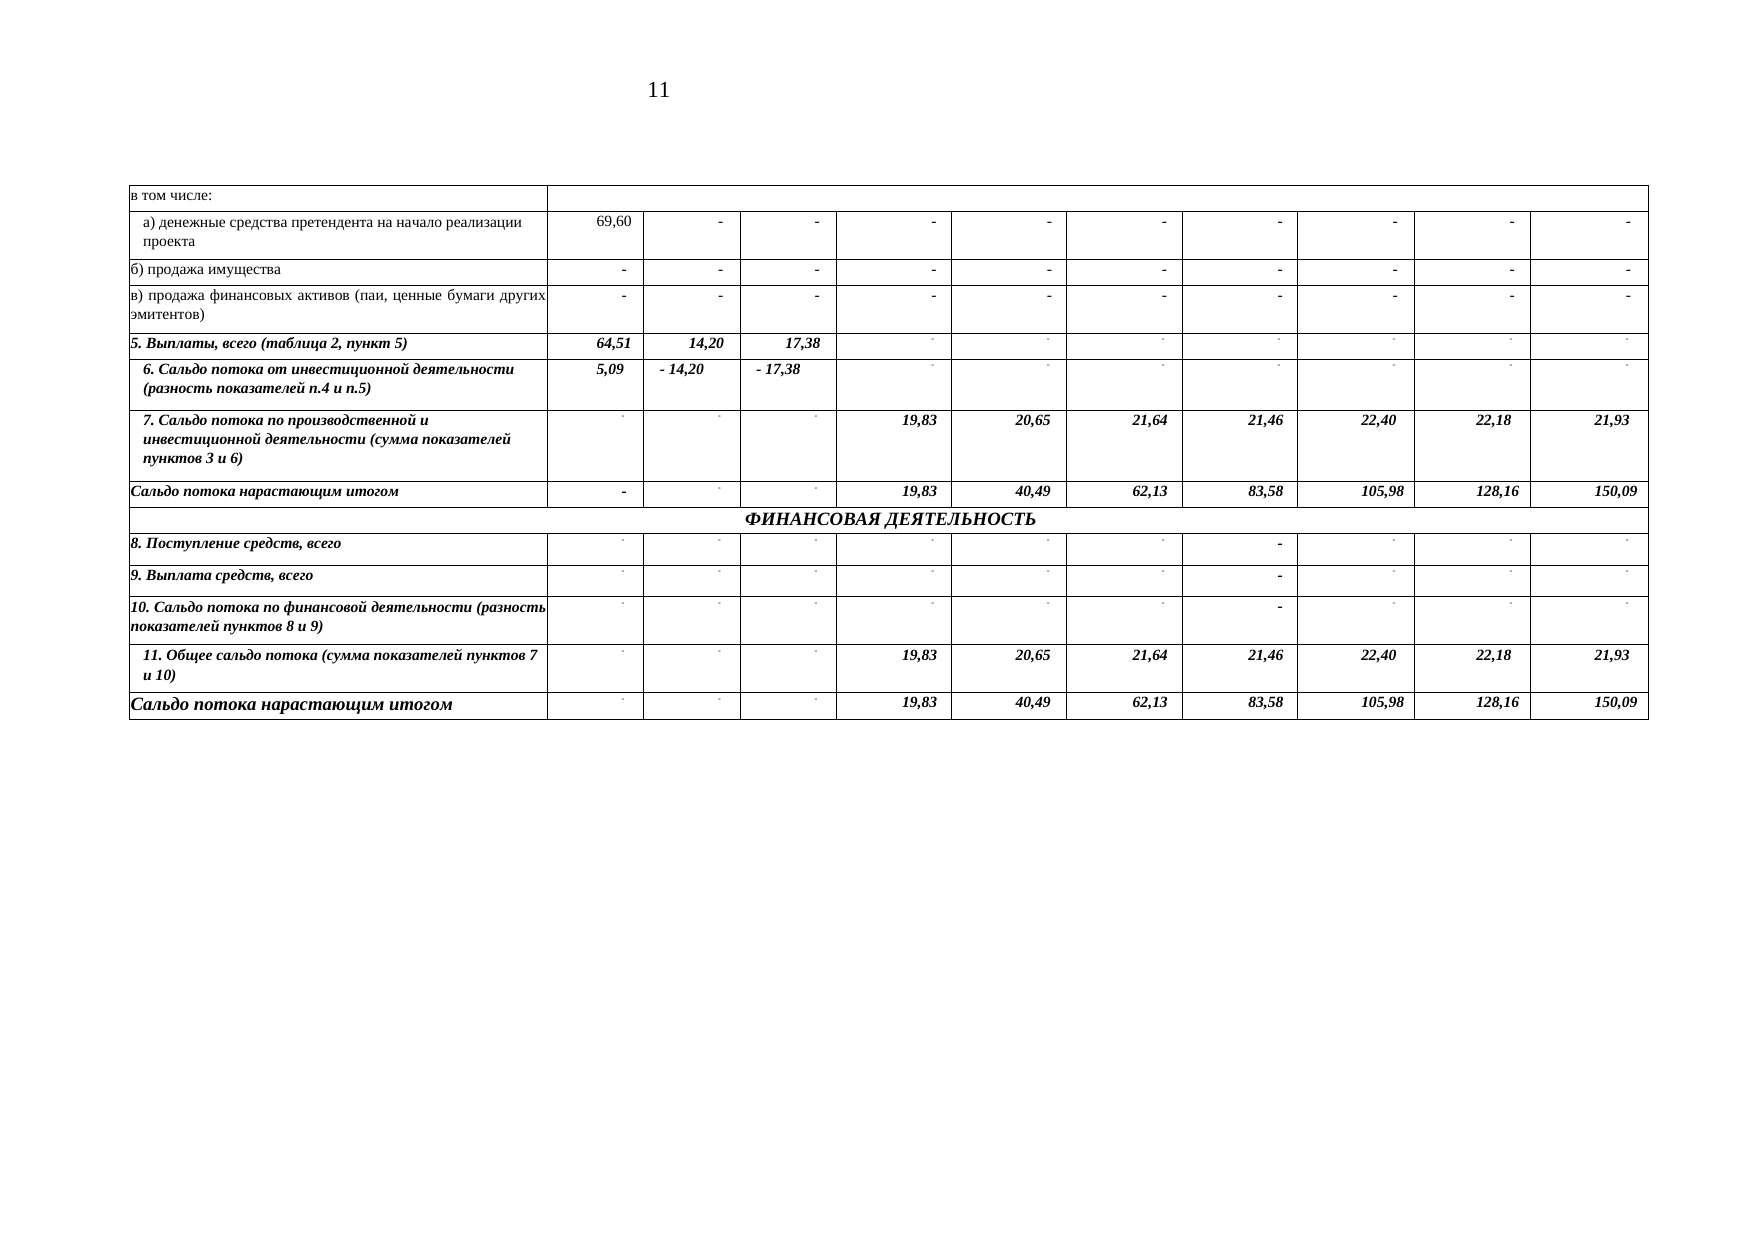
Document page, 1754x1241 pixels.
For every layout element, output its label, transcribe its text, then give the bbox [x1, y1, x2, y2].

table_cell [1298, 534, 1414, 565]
table_cell - [1067, 286, 1182, 333]
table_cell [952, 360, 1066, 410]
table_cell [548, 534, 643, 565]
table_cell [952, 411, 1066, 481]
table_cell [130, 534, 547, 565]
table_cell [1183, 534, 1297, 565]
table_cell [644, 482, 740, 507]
table_cell - [837, 212, 951, 258]
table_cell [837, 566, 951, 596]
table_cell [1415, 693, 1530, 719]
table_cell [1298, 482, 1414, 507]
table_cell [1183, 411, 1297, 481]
table_cell - [1531, 286, 1648, 333]
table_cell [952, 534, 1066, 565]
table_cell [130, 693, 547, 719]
table_cell - [1298, 286, 1414, 333]
table_cell - [1183, 260, 1297, 284]
table_cell - [741, 260, 836, 284]
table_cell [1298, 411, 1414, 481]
table_cell - [952, 334, 1066, 359]
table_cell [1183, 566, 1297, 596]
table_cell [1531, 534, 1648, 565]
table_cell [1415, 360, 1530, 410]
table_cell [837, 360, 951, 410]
table_cell - [1415, 212, 1530, 258]
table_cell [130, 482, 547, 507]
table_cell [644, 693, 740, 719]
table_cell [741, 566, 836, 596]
table_cell - [1067, 260, 1182, 284]
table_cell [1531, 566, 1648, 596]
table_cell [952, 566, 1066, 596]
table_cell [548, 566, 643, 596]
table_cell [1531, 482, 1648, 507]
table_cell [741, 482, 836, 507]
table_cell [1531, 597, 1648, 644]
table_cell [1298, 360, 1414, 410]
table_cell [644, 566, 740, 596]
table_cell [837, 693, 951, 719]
table_cell - [644, 286, 740, 333]
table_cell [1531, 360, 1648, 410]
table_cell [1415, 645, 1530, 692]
table_cell - [548, 260, 643, 284]
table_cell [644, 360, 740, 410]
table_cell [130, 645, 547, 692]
table_cell - [837, 260, 951, 284]
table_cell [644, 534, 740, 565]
table_cell 69,60 [548, 212, 643, 258]
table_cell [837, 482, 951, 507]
table_cell а) денежные средства претендента на начало реализации проекта [130, 212, 547, 258]
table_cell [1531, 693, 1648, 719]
table_cell - [1531, 260, 1648, 284]
table_cell - [1415, 334, 1530, 359]
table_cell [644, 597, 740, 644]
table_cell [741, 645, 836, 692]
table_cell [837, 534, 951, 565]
table_cell - [837, 286, 951, 333]
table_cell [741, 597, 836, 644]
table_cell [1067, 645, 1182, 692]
table_cell - [952, 212, 1066, 258]
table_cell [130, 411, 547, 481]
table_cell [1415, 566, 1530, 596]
table_cell - [1183, 334, 1297, 359]
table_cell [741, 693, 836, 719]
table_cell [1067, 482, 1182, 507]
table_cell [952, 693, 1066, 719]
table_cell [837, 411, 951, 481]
table_cell - [952, 286, 1066, 333]
table_cell 5. Выплаты, всего (таблица 2, пункт 5) [130, 334, 547, 359]
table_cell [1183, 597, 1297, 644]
table_cell б) продажа имущества [130, 260, 547, 284]
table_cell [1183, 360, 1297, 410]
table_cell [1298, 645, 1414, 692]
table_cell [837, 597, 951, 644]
table_cell - [1415, 260, 1530, 284]
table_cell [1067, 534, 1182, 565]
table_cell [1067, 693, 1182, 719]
table_cell - [1531, 334, 1648, 359]
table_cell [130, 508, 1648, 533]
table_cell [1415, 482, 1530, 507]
table_cell - [952, 260, 1066, 284]
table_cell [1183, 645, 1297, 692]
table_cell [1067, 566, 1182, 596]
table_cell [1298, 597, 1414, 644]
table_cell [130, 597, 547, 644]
table_cell 64,51 [548, 334, 643, 359]
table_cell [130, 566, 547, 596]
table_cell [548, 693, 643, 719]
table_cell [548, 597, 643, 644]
table_cell - [1183, 286, 1297, 333]
table_cell - [1298, 260, 1414, 284]
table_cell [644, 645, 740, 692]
table_cell - [741, 286, 836, 333]
table_cell - [1415, 286, 1530, 333]
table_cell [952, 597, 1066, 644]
table_cell - [644, 212, 740, 258]
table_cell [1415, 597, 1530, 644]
table_cell - [1298, 212, 1414, 258]
table_cell 14,20 [644, 334, 740, 359]
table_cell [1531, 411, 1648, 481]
table_cell - [1531, 212, 1648, 258]
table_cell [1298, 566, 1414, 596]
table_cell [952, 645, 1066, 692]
table_cell - [1298, 334, 1414, 359]
table_cell - [644, 260, 740, 284]
table_cell [548, 186, 1648, 211]
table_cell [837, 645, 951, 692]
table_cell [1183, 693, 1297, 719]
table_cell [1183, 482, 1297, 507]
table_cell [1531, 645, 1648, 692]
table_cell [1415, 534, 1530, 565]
table_cell - [1067, 212, 1182, 258]
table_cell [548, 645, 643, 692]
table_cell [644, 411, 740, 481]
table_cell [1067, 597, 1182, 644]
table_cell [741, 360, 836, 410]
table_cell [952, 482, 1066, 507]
table_cell в) продажа финансовых активов (паи, ценные бумаги других эмитентов) [130, 286, 547, 333]
table_cell - [1067, 334, 1182, 359]
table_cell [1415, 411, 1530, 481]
table_cell - [741, 212, 836, 258]
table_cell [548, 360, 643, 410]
table_cell - [548, 286, 643, 333]
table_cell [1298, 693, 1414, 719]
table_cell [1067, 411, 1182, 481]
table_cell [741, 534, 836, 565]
table_cell - [1183, 212, 1297, 258]
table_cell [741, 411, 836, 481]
table_cell - [837, 334, 951, 359]
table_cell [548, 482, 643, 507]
table_cell 17,38 [741, 334, 836, 359]
table_cell в том числе: [130, 186, 547, 211]
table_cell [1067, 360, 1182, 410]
table_cell 6. Сальдо потока от инвестиционной деятельности (разность показателей п.4 и п.5) [130, 360, 547, 410]
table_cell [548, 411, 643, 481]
